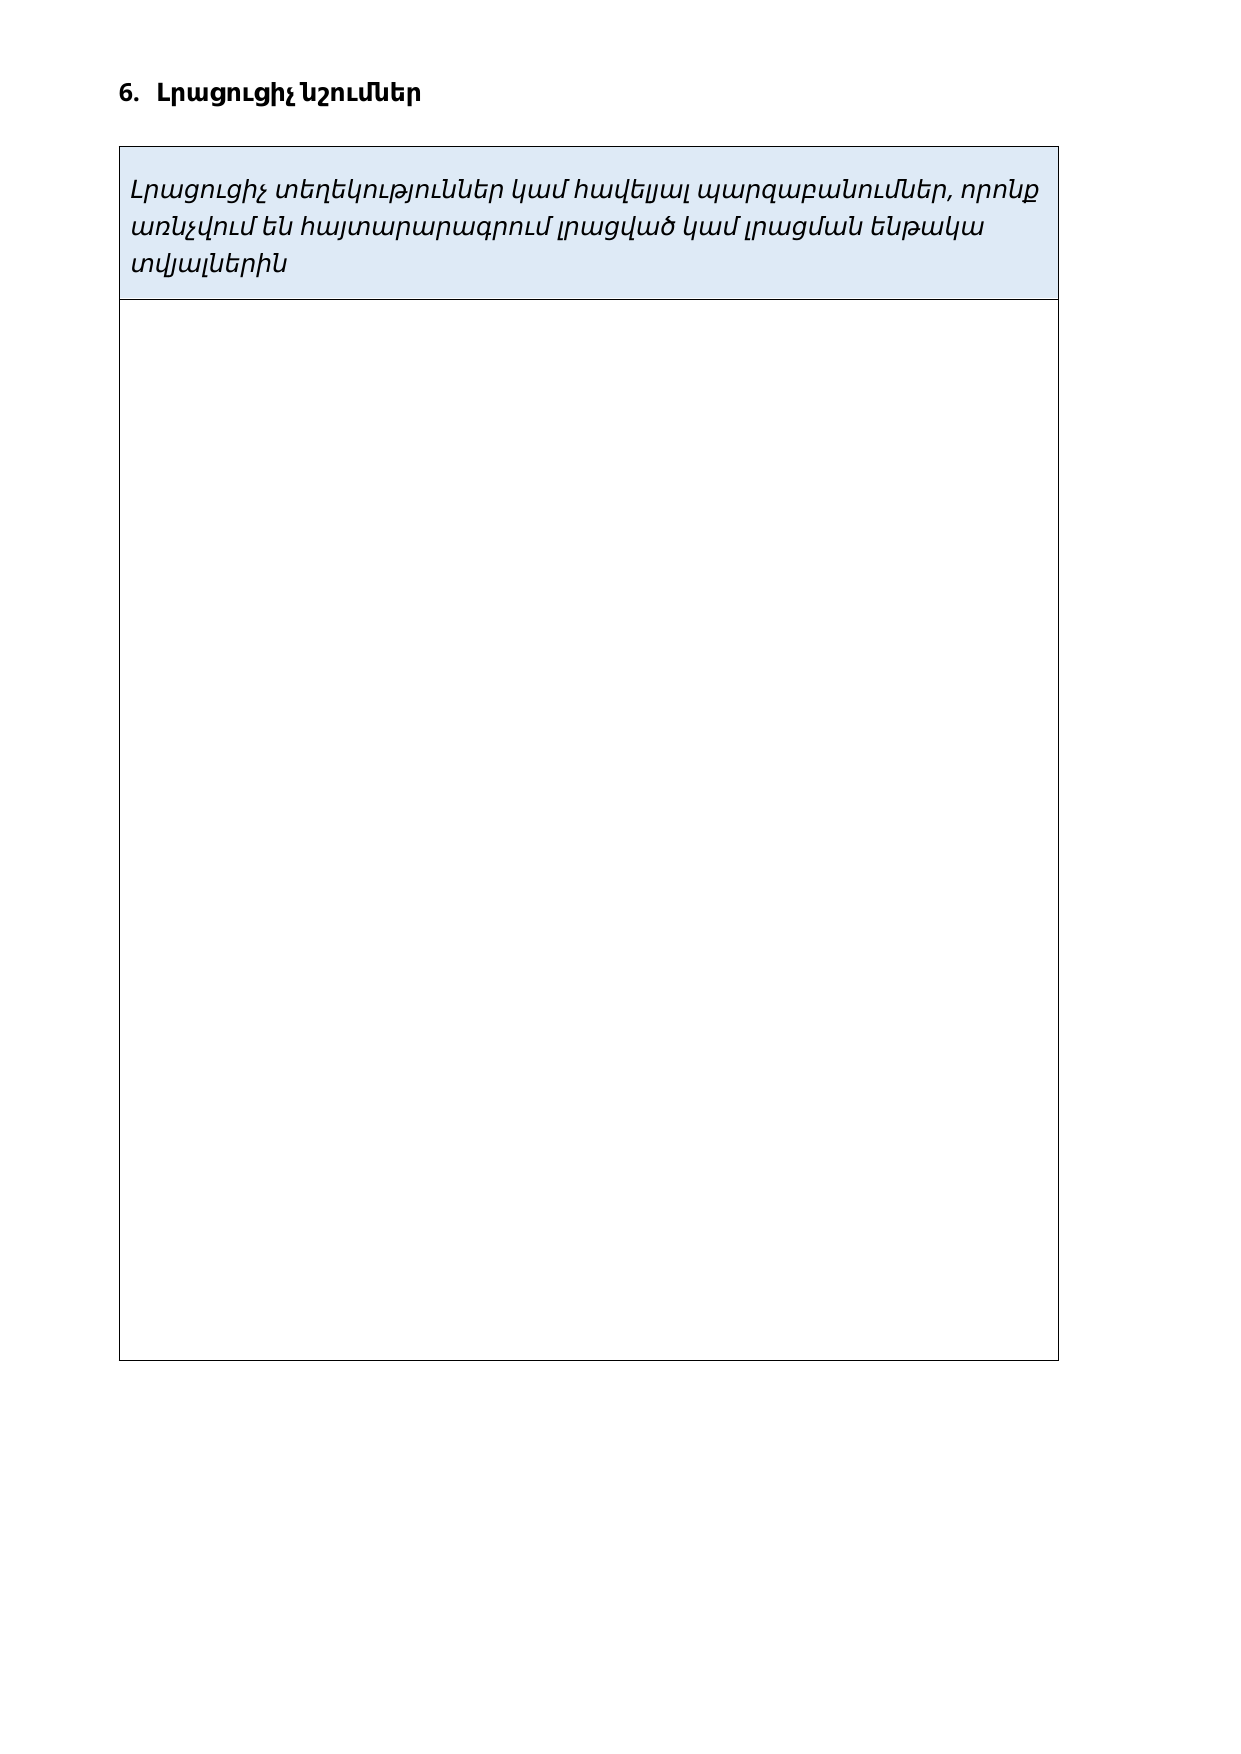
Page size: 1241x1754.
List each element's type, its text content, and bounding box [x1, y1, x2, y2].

table_cell [120, 300, 1058, 1359]
list Լրացուցիչ նշումներ [118, 75, 1196, 109]
table_header Լրացուցիչ տեղեկություններ կամ հավելյալ պարզաբանումներ, որոնք առնչվում են հայտարարագրում լրացված կամ լրացման ենթակա տվյալներին [120, 147, 1058, 298]
